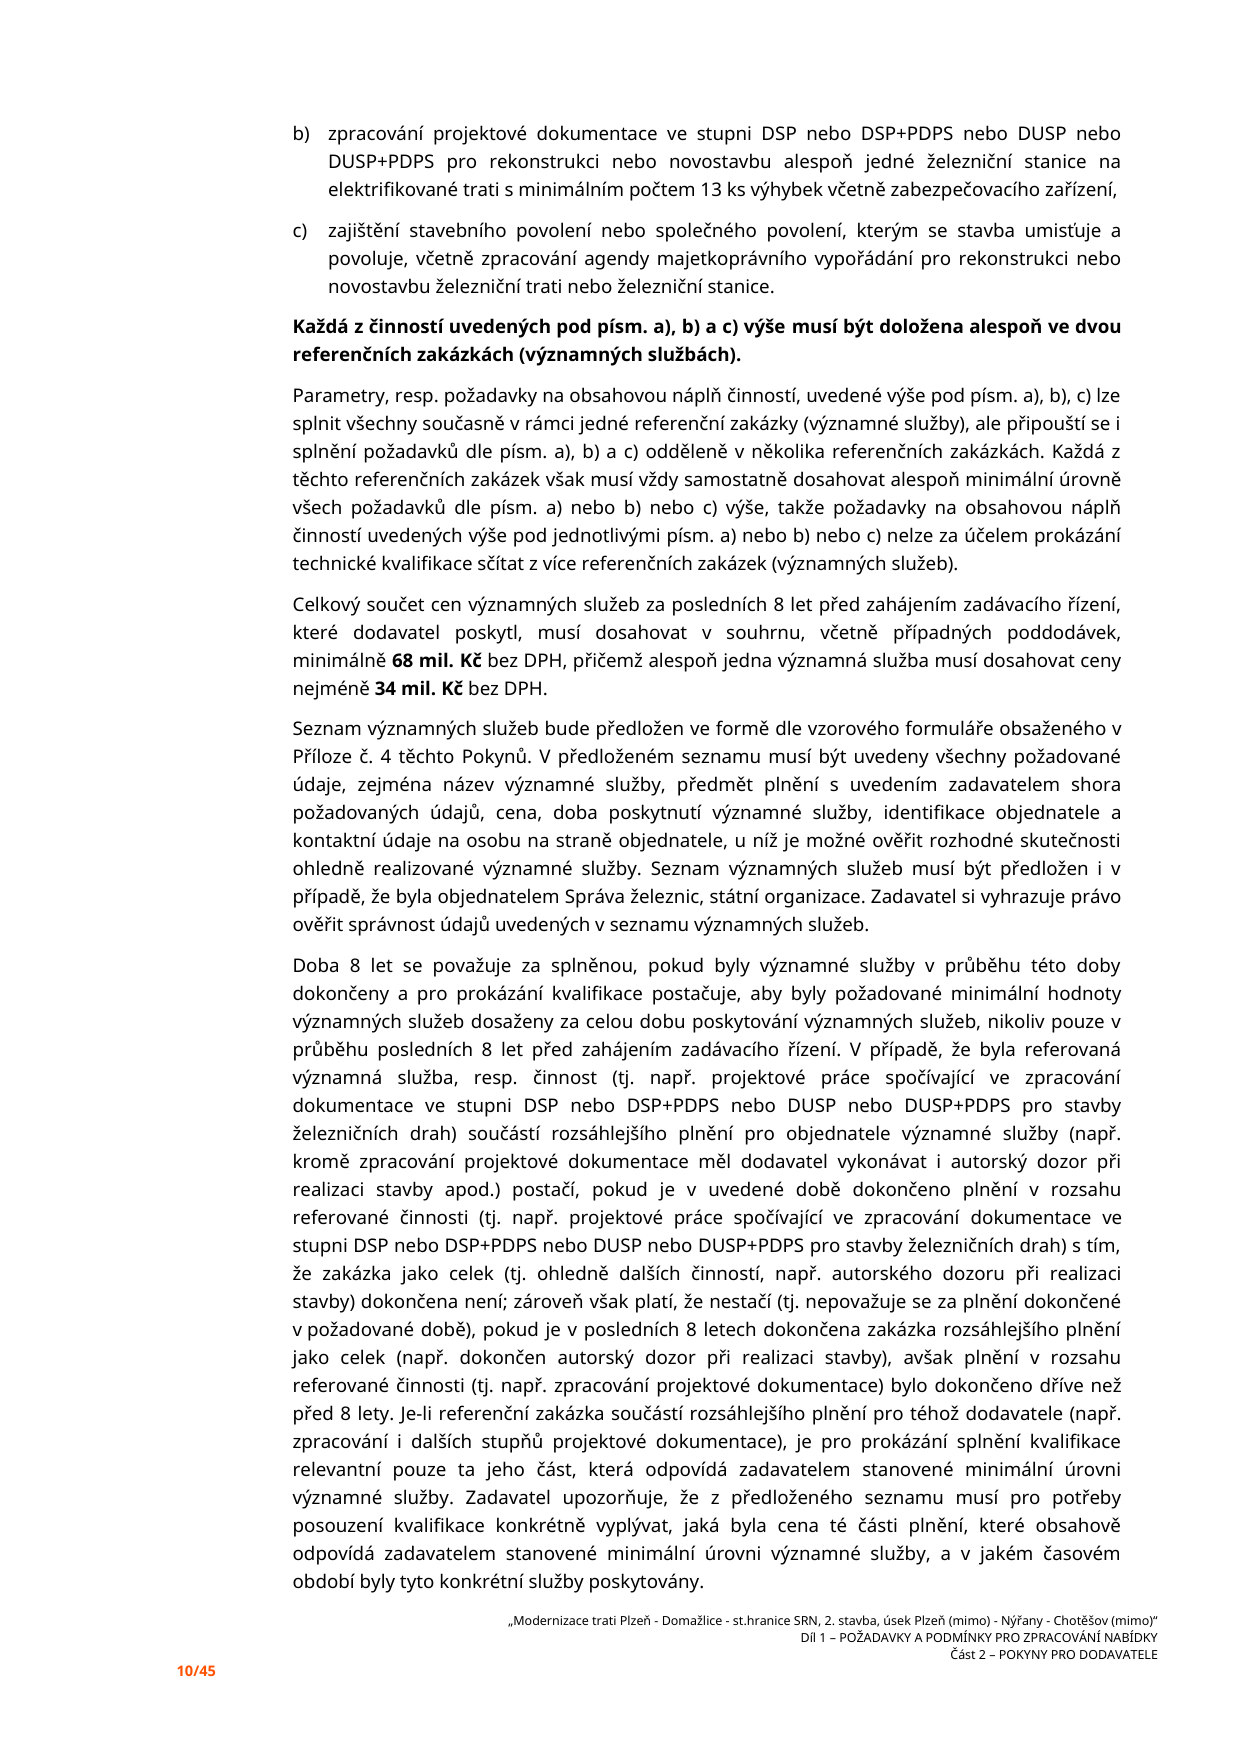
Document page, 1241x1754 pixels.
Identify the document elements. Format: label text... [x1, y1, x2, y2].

text Každá z činností uvedených pod písm. a), b) a c) výše musí být doložena alespoň ve dvou referenčních zakázkách (významných službách). [292, 314, 1122, 367]
list zpracování projektové dokumentace ve stupni DSP nebo DSP+PDPS nebo DUSP nebo DUSP+PDPS pro rekonstrukci nebo novostavbu alespoň jedné železniční stanice na elektrifikované trati s minimálním počtem 13 ks výhybek včetně zabezpečovacího zařízení, [292, 121, 1122, 202]
text Doba 8 let se považuje za splněnou, pokud byly významné služby v průběhu této doby dokončeny a pro prokázání kvalifikace postačuje, aby byly požadované minimální hodnoty významných služeb dosaženy za celou dobu poskytování významných služeb, nikoliv pouze v průběhu posledních 8 let před zahájením zadávacího řízení. V případě, že byla referovaná významná služba, resp. činnost (tj. např. projektové práce spočívající ve zpracování dokumentace ve stupni DSP nebo DSP+PDPS nebo DUSP nebo DUSP+PDPS pro stavby železničních drah) součástí rozsáhlejšího plnění pro objednatele významné služby (např. kromě zpracování projektové dokumentace měl dodavatel vykonávat i autorský dozor při realizaci stavby apod.) postačí, pokud je v uvedené době dokončeno plnění v rozsahu referované činnosti (tj. např. projektové práce spočívající ve zpracování dokumentace ve stupni DSP nebo DSP+PDPS nebo DUSP nebo DUSP+PDPS pro stavby železničních drah) s tím, že zakázka jako celek (tj. ohledně dalších činností, např. autorského dozoru při realizaci stavby) dokončena není; zároveň však platí, že nestačí (tj. nepovažuje se za plnění dokončené v požadované době), pokud je v posledních 8 letech dokončena zakázka rozsáhlejšího plnění jako celek (např. dokončen autorský dozor při realizaci stavby), avšak plnění v rozsahu referované činnosti (tj. např. zpracování projektové dokumentace) bylo dokončeno dříve než před 8 lety. Je-li referenční zakázka součástí rozsáhlejšího plnění pro téhož dodavatele (např. zpracování i dalších stupňů projektové dokumentace), je pro prokázání splnění kvalifikace relevantní pouze ta jeho část, která odpovídá zadavatelem stanovené minimální úrovni významné služby. Zadavatel upozorňuje, že z předloženého seznamu musí pro potřeby posouzení kvalifikace konkrétně vyplývat, jaká byla cena té části plnění, které obsahově odpovídá zadavatelem stanovené minimální úrovni významné služby, a v jakém časovém období byly tyto konkrétní služby poskytovány. [292, 952, 1122, 1594]
text Parametry, resp. požadavky na obsahovou náplň činností, uvedené výše pod písm. a), b), c) lze splnit všechny současně v rámci jedné referenční zakázky (významné služby), ale připouští se i splnění požadavků dle písm. a), b) a c) odděleně v několika referenčních zakázkách. Každá z těchto referenčních zakázek však musí vždy samostatně dosahovat alespoň minimální úrovně všech požadavků dle písm. a) nebo b) nebo c) výše, takže požadavky na obsahovou náplň činností uvedených výše pod jednotlivými písm. a) nebo b) nebo c) nelze za účelem prokázání technické kvalifikace sčítat z více referenčních zakázek (významných služeb). [292, 382, 1122, 576]
text Celkový součet cen významných služeb za posledních 8 let před zahájením zadávacího řízení, které dodavatel poskytl, musí dosahovat v souhrnu, včetně případných poddodávek, minimálně 68 mil. Kč bez DPH, přičemž alespoň jedna významná služba musí dosahovat ceny nejméně 34 mil. Kč bez DPH. [292, 591, 1122, 701]
list zajištění stavebního povolení nebo společného povolení, kterým se stavba umisťuje a povoluje, včetně zpracování agendy majetkoprávního vypořádání pro rekonstrukci nebo novostavbu železniční trati nebo železniční stanice. [292, 217, 1122, 299]
text Seznam významných služeb bude předložen ve formě dle vzorového formuláře obsaženého v Příloze č. 4 těchto Pokynů. V předloženém seznamu musí být uvedeny všechny požadované údaje, zejména název významné služby, předmět plnění s uvedením zadavatelem shora požadovaných údajů, cena, doba poskytnutí významné služby, identifikace objednatele a kontaktní údaje na osobu na straně objednatele, u níž je možné ověřit rozhodné skutečnosti ohledně realizované významné služby. Seznam významných služeb musí být předložen i v případě, že byla objednatelem Správa železnic, státní organizace. Zadavatel si vyhrazuje právo ověřit správnost údajů uvedených v seznamu významných služeb. [292, 716, 1122, 937]
